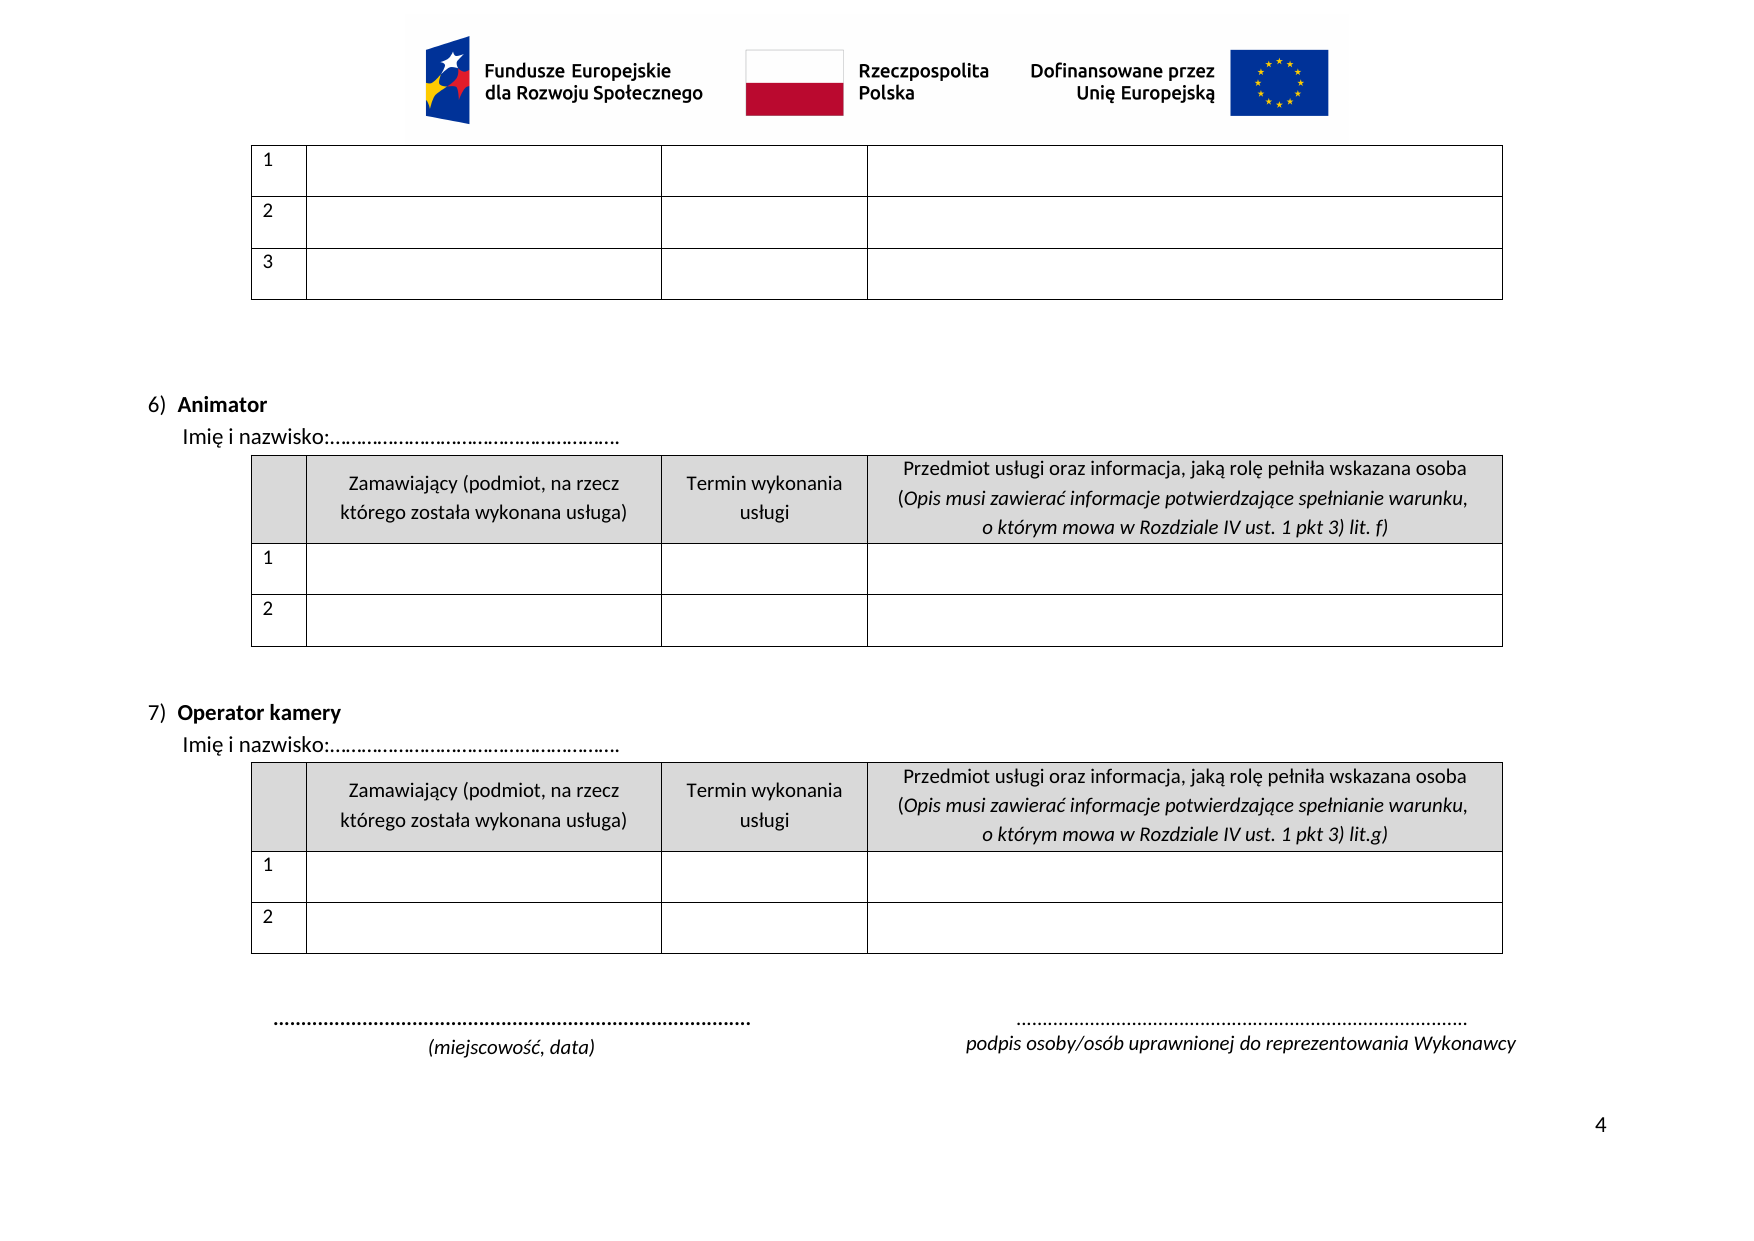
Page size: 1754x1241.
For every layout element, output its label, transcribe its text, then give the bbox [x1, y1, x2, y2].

table_cell [307, 544, 661, 594]
table_cell 1 [252, 146, 306, 196]
table_cell [307, 903, 661, 953]
table_header Termin wykonania usługi [662, 763, 867, 851]
table_cell [307, 197, 661, 247]
list Imię i nazwisko:………………………………………………. [177, 422, 1606, 450]
table_cell [868, 197, 1502, 247]
table_cell [868, 852, 1502, 902]
table_cell [307, 249, 661, 298]
table_cell [662, 197, 867, 247]
table_cell [662, 146, 867, 196]
table_header Przedmiot usługi oraz informacja, jaką rolę pełniła wskazana osoba (Opis musi zawierać informacje potwierdzające spełnianie warunku, o którym mowa w Rozdziale IV ust. 1 pkt 3) lit. f) [868, 456, 1502, 543]
table_cell [868, 146, 1502, 196]
table_cell [868, 903, 1502, 953]
table_cell [868, 544, 1502, 594]
table_header ...................................................................................... (miejscowość, data) [148, 1005, 877, 1063]
table_header Zamawiający (podmiot, na rzecz którego została wykonana usługa) [307, 763, 661, 851]
table_header [252, 456, 306, 543]
list Operator kamery [148, 698, 1606, 726]
table_header Termin wykonania usługi [662, 456, 867, 543]
table_cell [662, 852, 867, 902]
table_header Przedmiot usługi oraz informacja, jaką rolę pełniła wskazana osoba (Opis musi zawierać informacje potwierdzające spełnianie warunku, o którym mowa w Rozdziale IV ust. 1 pkt 3) lit.g) [868, 763, 1502, 851]
table_cell [662, 903, 867, 953]
table_cell [868, 249, 1502, 298]
table_cell [307, 595, 661, 646]
table_header ...................................................................................... podpis osoby/osób uprawnionej do reprezentowania Wykonawcy [878, 1005, 1606, 1063]
table_cell 1 [252, 544, 306, 594]
table_cell [307, 146, 661, 196]
list Animator [148, 390, 1606, 418]
table_cell [662, 544, 867, 594]
table_cell 2 [252, 903, 306, 953]
table_cell 2 [252, 197, 306, 247]
table_cell 3 [252, 249, 306, 298]
table_cell 2 [252, 595, 306, 646]
table_cell [307, 852, 661, 902]
table_cell [662, 595, 867, 646]
list Imię i nazwisko:………………………………………………. [177, 730, 1606, 758]
table_cell [868, 595, 1502, 646]
table_cell 1 [252, 852, 306, 902]
table_header [252, 763, 306, 851]
table_cell [662, 249, 867, 298]
table_header Zamawiający (podmiot, na rzecz którego została wykonana usługa) [307, 456, 661, 543]
